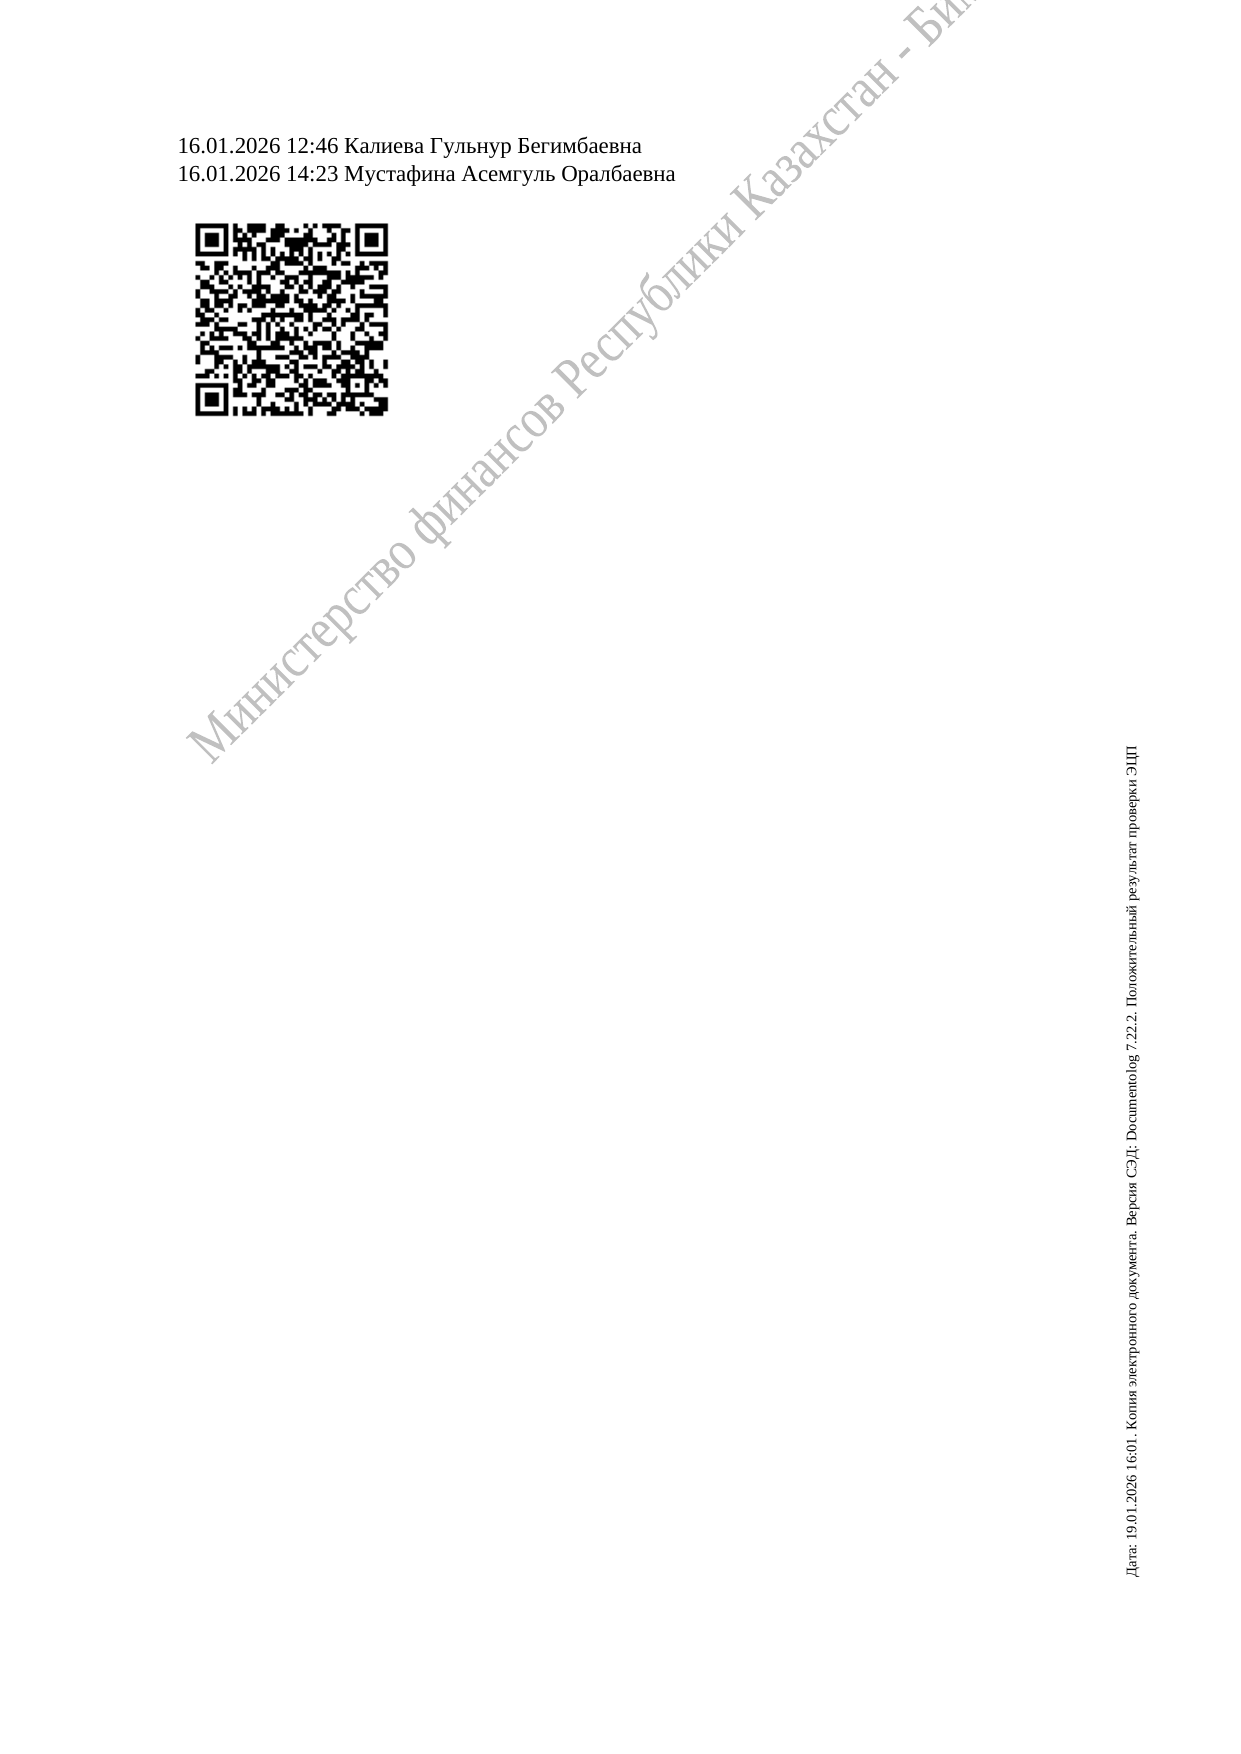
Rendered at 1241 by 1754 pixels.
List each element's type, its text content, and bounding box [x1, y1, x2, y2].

picture [177, 205, 407, 435]
text 16.01.2026 12:46 Калиева Гульнур Бегимбаевна [177, 132, 1152, 158]
text 16.01.2026 14:23 Мустафина Асемгуль Оралбаевна [177, 160, 1152, 186]
